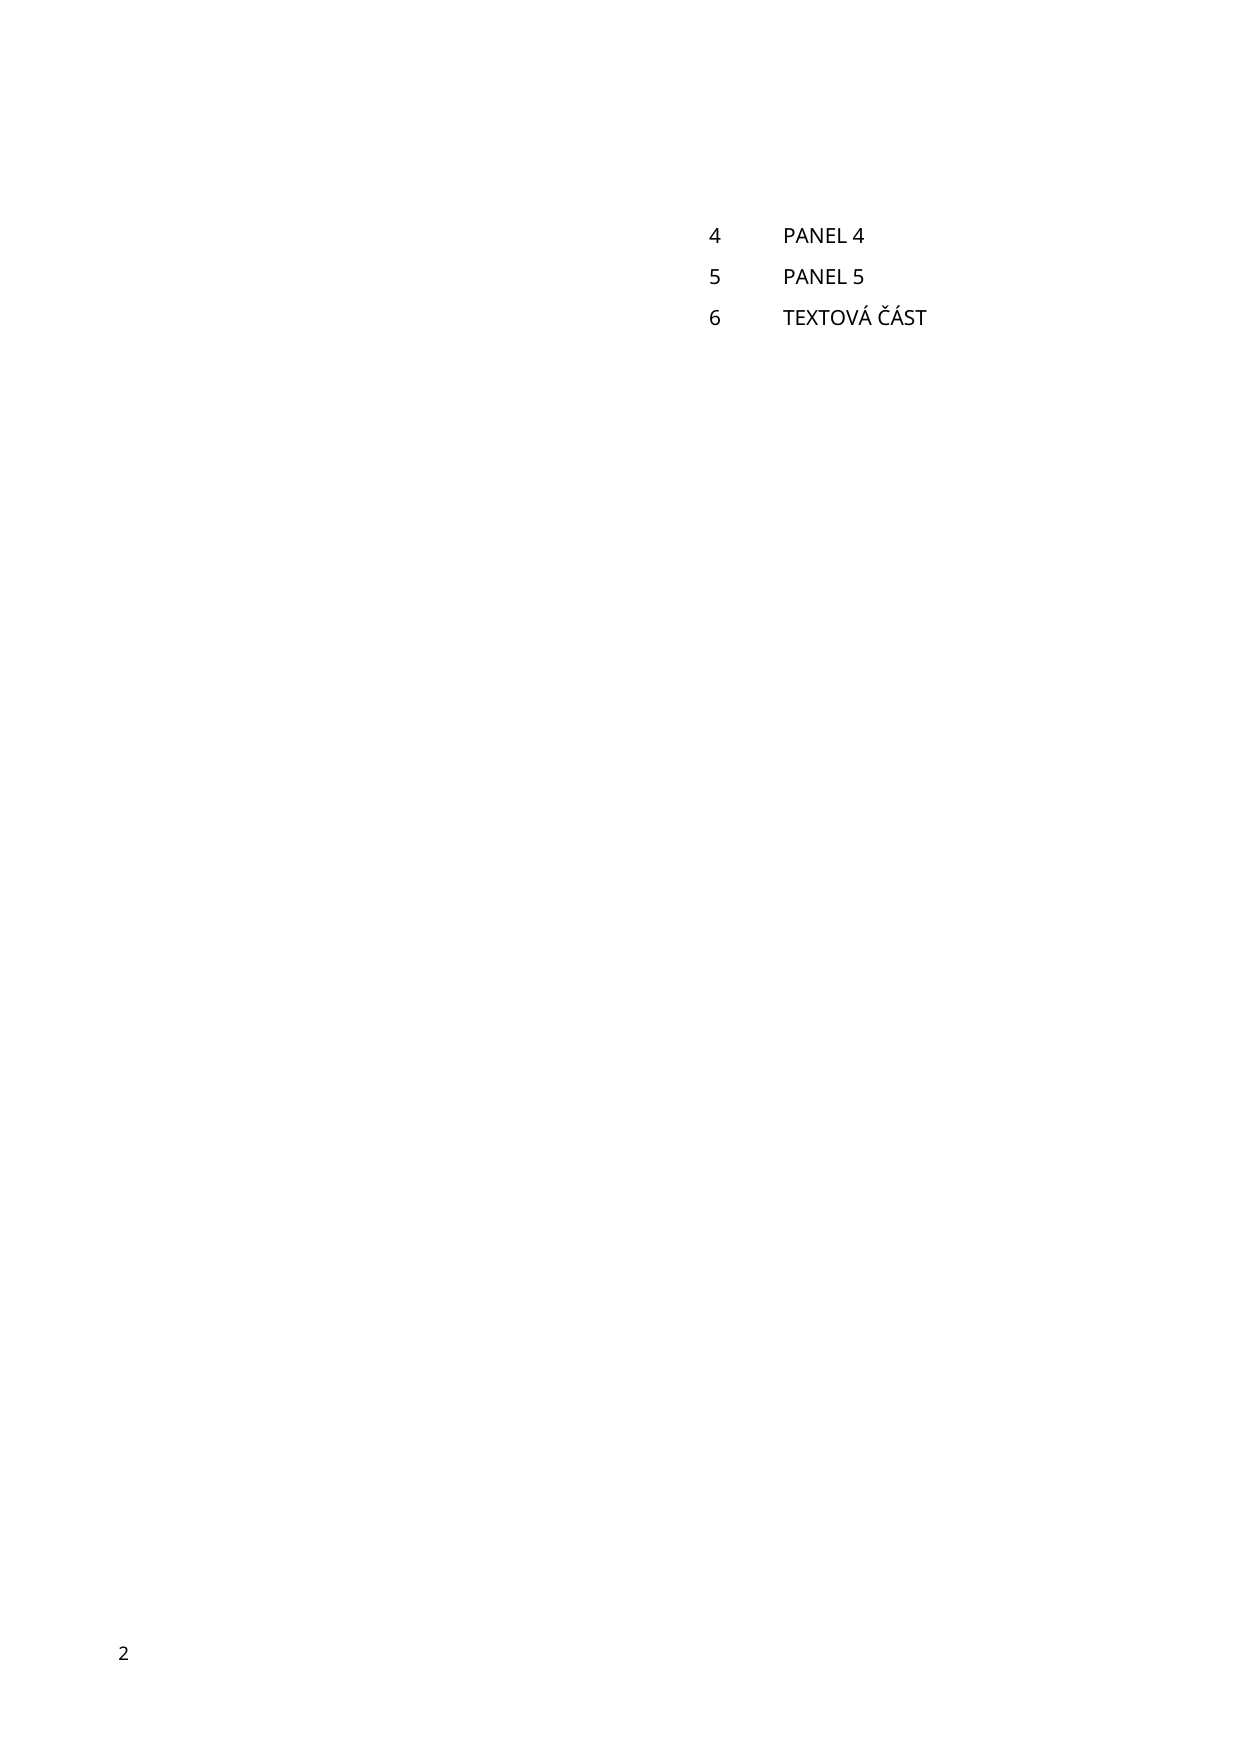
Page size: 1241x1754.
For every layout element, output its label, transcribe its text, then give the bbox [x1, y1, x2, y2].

text 5 PANEL 5 [620, 262, 1122, 291]
text 6 TEXTOVÁ ČÁST [620, 303, 1122, 332]
text 4 PANEL 4 [620, 222, 1122, 250]
